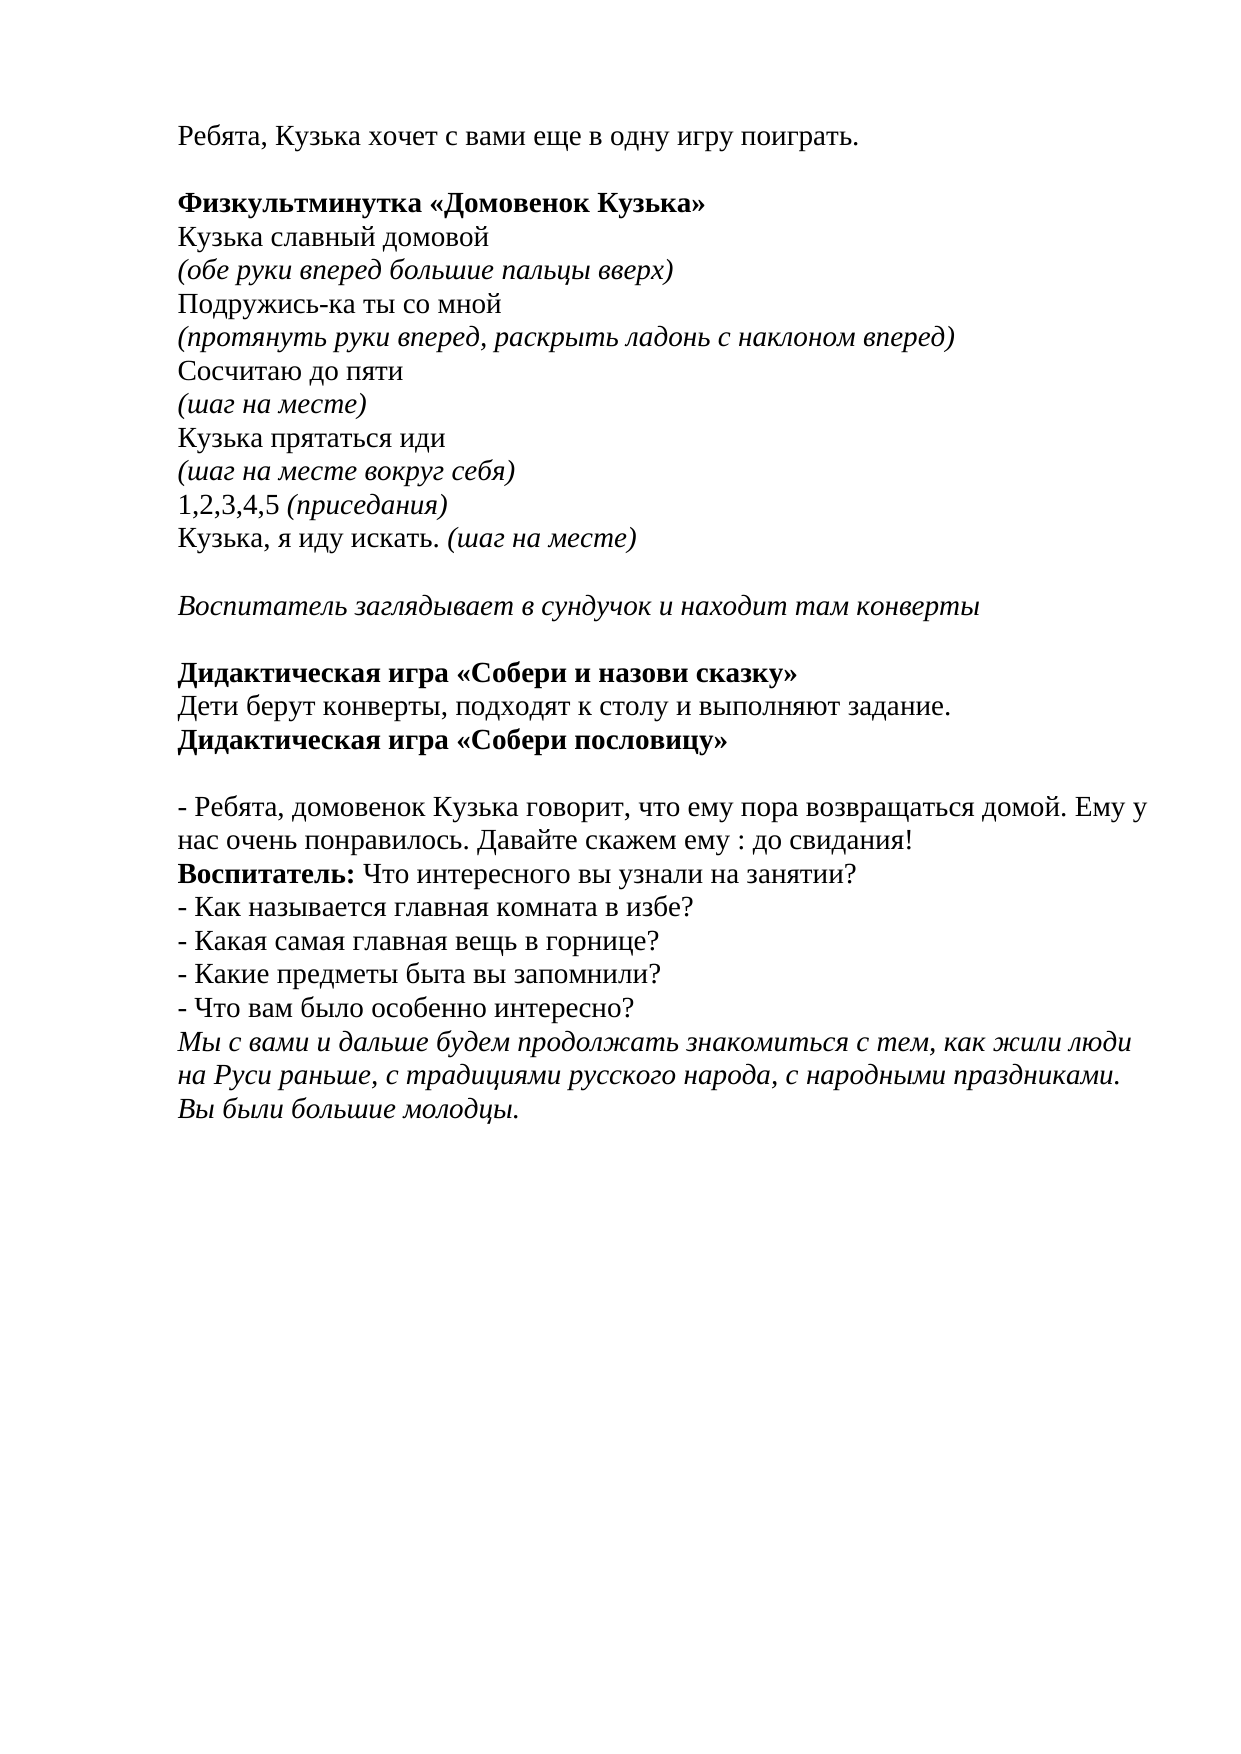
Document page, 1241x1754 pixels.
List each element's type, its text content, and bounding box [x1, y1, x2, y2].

text Дидактическая игра «Собери пословицу» - Ребята, домовенок Кузька говорит, что ему пора возвращаться домой. Ему у нас очень понравилось. Давайте скажем ему : до свидания! Воспитатель: Что интересного вы узнали на занятии? - Как называется главная комната в избе? - Какая самая главная вещь в горнице? - Какие предметы быта вы запомнили? - Что вам было особенно интересно? Мы с вами и дальше будем продолжать знакомиться с тем, как жили люди на Руси раньше, с традициями русского народа, с народными праздниками. Вы были большие молодцы. [177, 722, 1152, 1124]
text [177, 118, 1152, 722]
